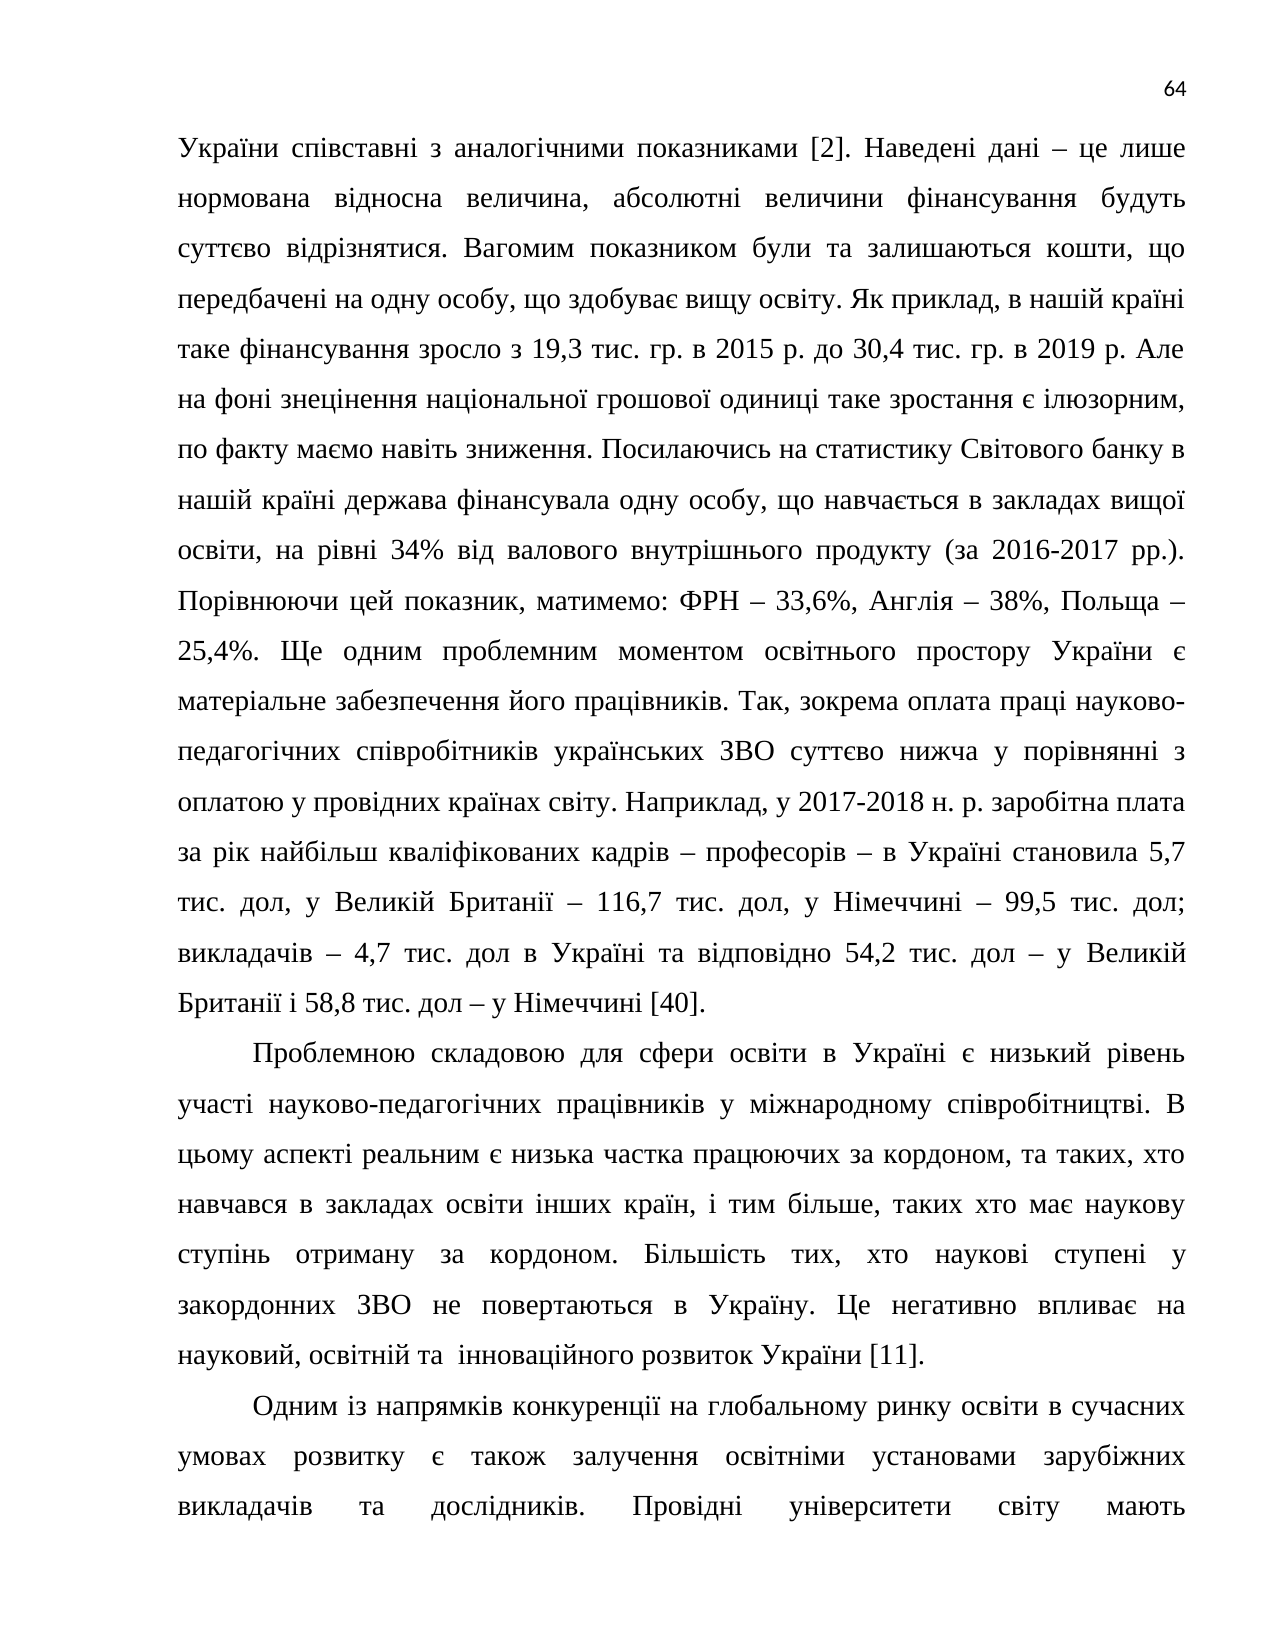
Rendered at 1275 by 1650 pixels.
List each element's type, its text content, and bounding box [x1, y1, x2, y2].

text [177, 130, 1186, 1019]
text Проблемною складовою для сфери освіти в Україні є низький рівень участі науково-педагогічних працівників у міжнародному співробітництві. В цьому аспекті реальним є низька частка працюючих за кордоном, та таких, хто навчався в закладах освіти інших країн, і тим більше, таких хто має наукову ступінь отриману за кордоном. Більшість тих, хто наукові ступені у закордонних ЗВО не повертаються в Україну. Це негативно впливає на науковий, освітній та інноваційного розвиток України [11]. [177, 1035, 1186, 1371]
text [177, 1388, 1186, 1522]
